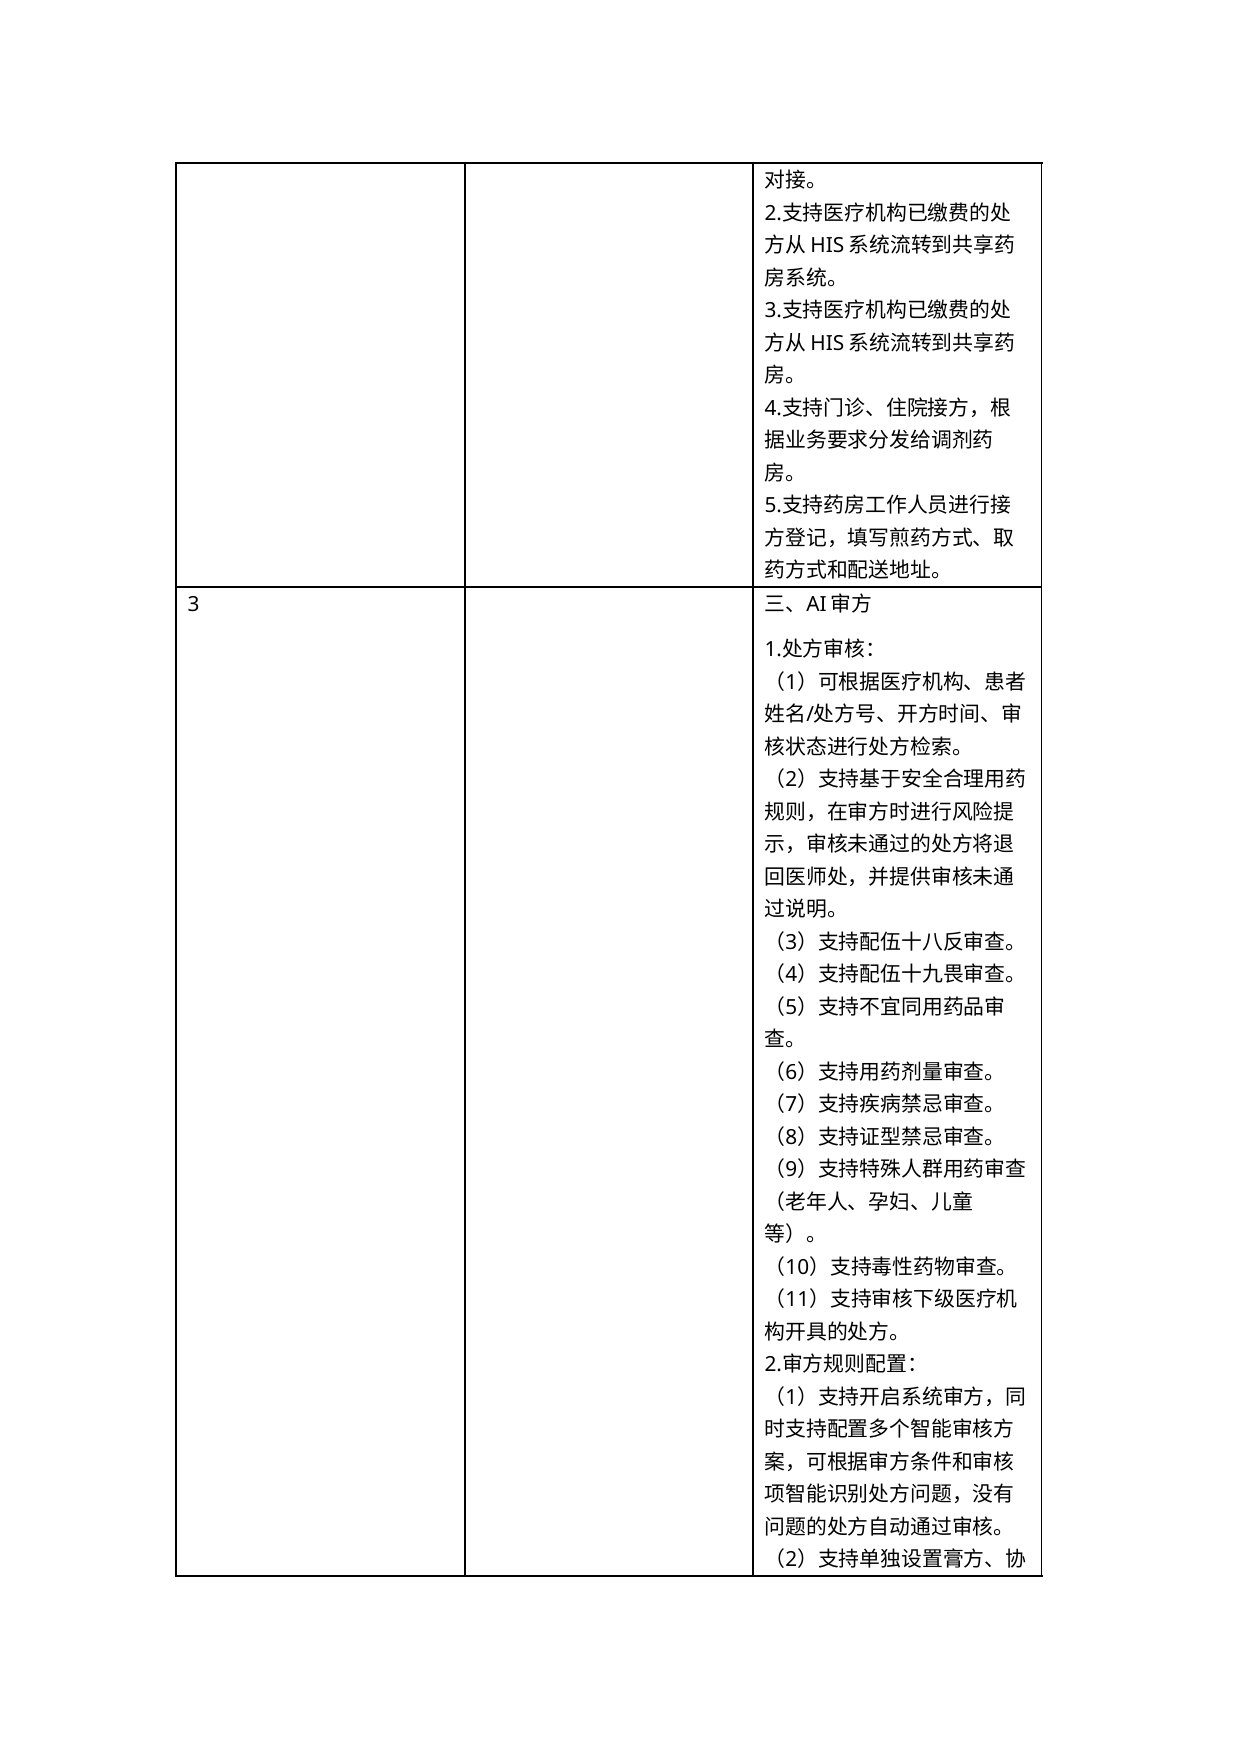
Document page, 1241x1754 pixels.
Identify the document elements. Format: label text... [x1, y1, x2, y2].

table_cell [754, 588, 1041, 1575]
table_cell [466, 588, 752, 1575]
table_cell 2 [177, 164, 464, 586]
table_cell 3 [177, 588, 464, 1575]
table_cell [754, 164, 1041, 586]
table_cell [466, 164, 752, 586]
